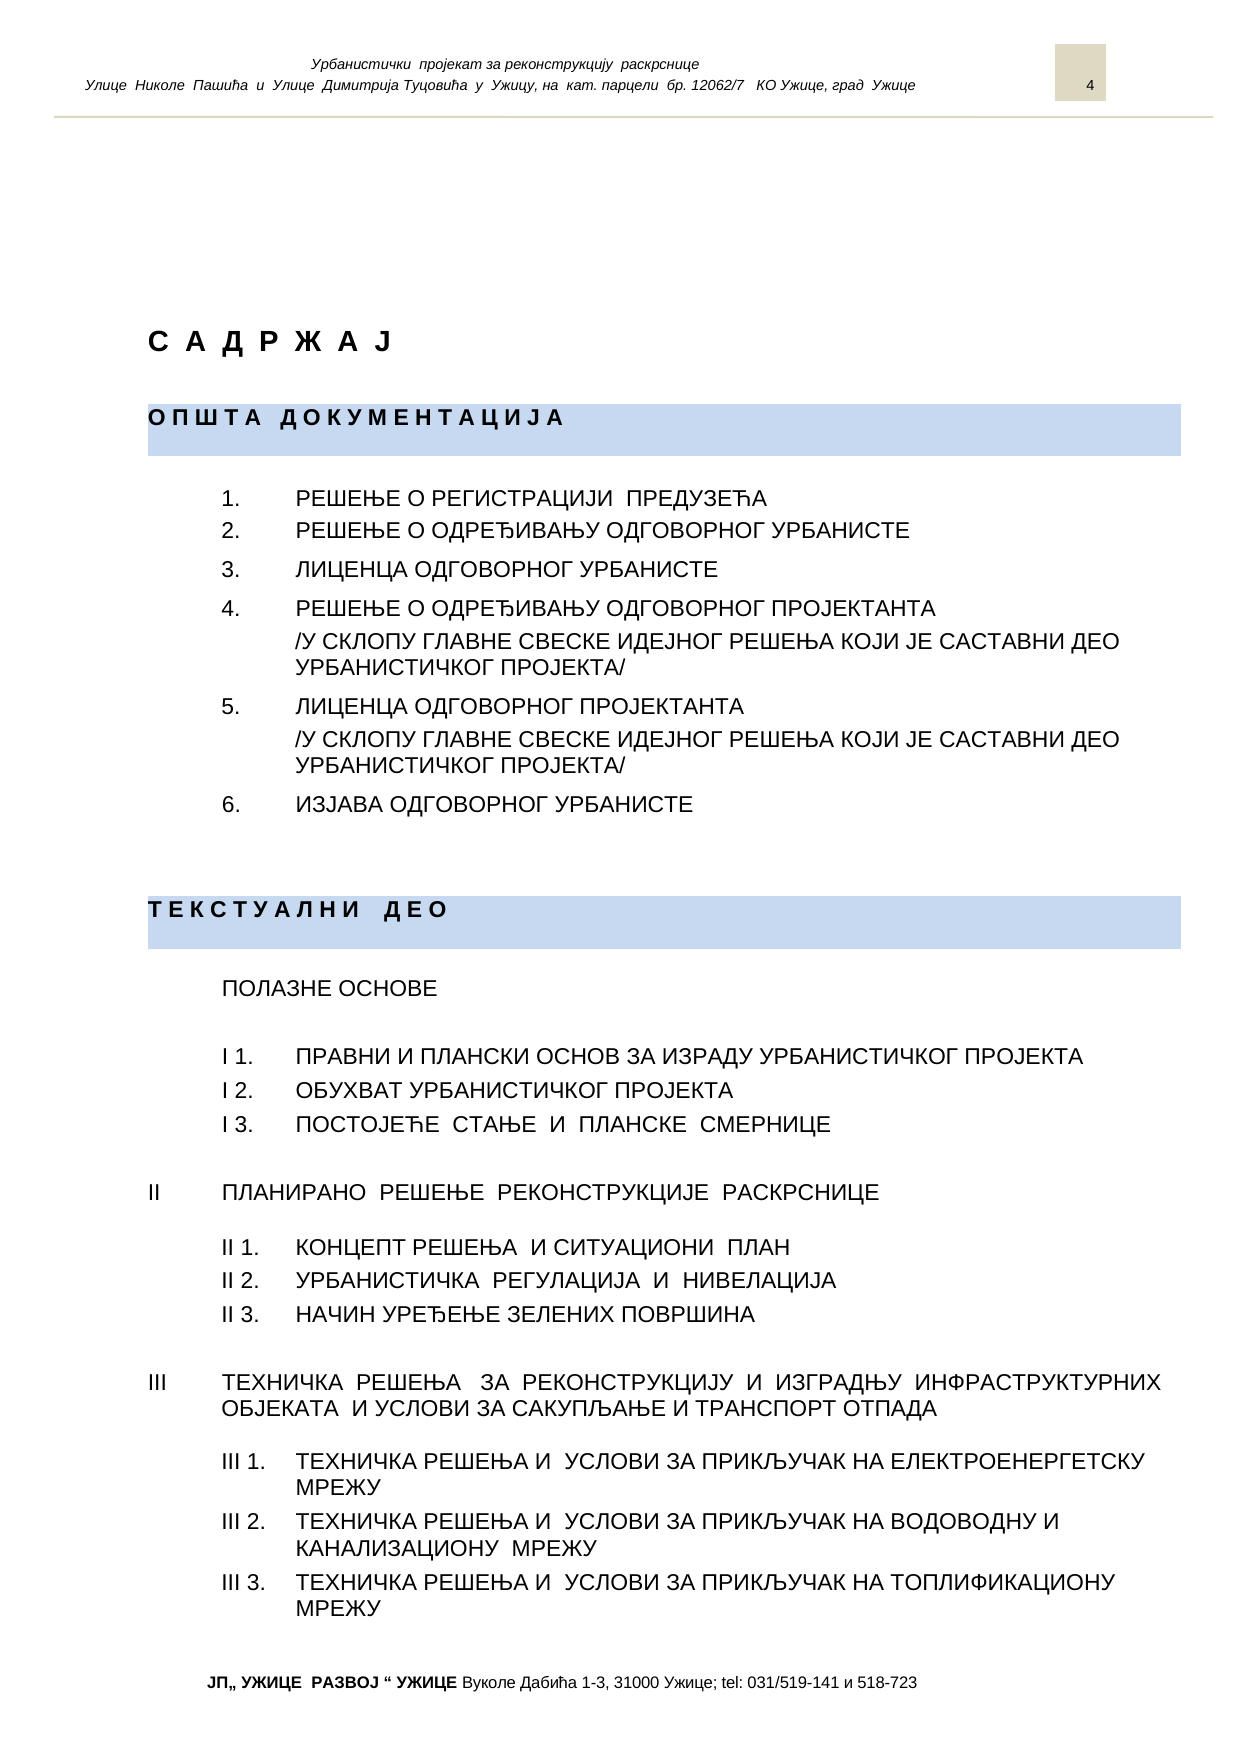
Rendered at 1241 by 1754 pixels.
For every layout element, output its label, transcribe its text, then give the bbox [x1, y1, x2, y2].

text II 2. УРБАНИСТИЧКА РЕГУЛАЦИЈА И НИВЕЛАЦИЈА [148, 1267, 1181, 1294]
text III 2. ТЕХНИЧКА РЕШЕЊА И УСЛОВИ ЗА ПРИКЉУЧАК НА ВОДОВОДНУ И КАНАЛИЗАЦИОНУ МРЕЖУ [221, 1508, 1181, 1561]
text С А Д Р Ж А Ј [148, 324, 1181, 358]
text О П Ш Т А Д О К У М Е Н Т А Ц И Ј А [148, 404, 1181, 430]
text ПОЛАЗНЕ ОСНОВЕ [148, 975, 1181, 1002]
text 4. РЕШЕЊЕ О ОДРЕЂИВАЊУ ОДГОВОРНОГ ПРОЈЕКТАНТА [148, 595, 1181, 622]
text ОБЈЕКАТА И УСЛОВИ ЗА САКУПЉАЊЕ И ТРАНСПОРТ ОТПАДА [148, 1395, 1181, 1422]
text 6. ИЗЈАВА ОДГОВОРНОГ УРБАНИСТЕ [148, 791, 1181, 817]
text III ТЕХНИЧКА РЕШЕЊА ЗА РЕКОНСТРУКЦИЈУ И ИЗГРАДЊУ ИНФРАСТРУКТУРНИХ [148, 1369, 1181, 1395]
text II ПЛАНИРАНО РЕШЕЊЕ РЕКОНСТРУКЦИЈЕ РАСКРСНИЦЕ [148, 1178, 1181, 1205]
text II 3. НАЧИН УРЕЂЕЊЕ ЗЕЛЕНИХ ПОВРШИНА [148, 1301, 1181, 1328]
text I 1. ПРАВНИ И ПЛАНСКИ ОСНОВ ЗА ИЗРАДУ УРБАНИСТИЧКОГ ПРОЈЕКТА [148, 1043, 1181, 1069]
text 1. РЕШЕЊЕ О РЕГИСТРАЦИЈИ ПРЕДУЗЕЋА [148, 485, 1181, 511]
text III 3. ТЕХНИЧКА РЕШЕЊА И УСЛОВИ ЗА ПРИКЉУЧАК НА ТОПЛИФИКАЦИОНУ МРЕЖУ [148, 1568, 1181, 1621]
text 3. ЛИЦЕНЦА ОДГОВОРНОГ УРБАНИСТЕ [148, 556, 1181, 583]
text I 2. ОБУХВАТ УРБАНИСТИЧКОГ ПРОЈЕКТА [148, 1077, 1181, 1103]
text /У СКЛОПУ ГЛАВНЕ СВЕСКЕ ИДЕЈНОГ РЕШЕЊА КОЈИ ЈЕ САСТАВНИ ДЕО УРБАНИСТИЧКОГ ПРОЈЕКТА/ [295, 726, 1181, 778]
text 5. ЛИЦЕНЦА ОДГОВОРНОГ ПРОЈЕКТАНТА [148, 693, 1181, 719]
text /У СКЛОПУ ГЛАВНЕ СВЕСКЕ ИДЕЈНОГ РЕШЕЊА КОЈИ ЈЕ САСТАВНИ ДЕО УРБАНИСТИЧКОГ ПРОЈЕКТА/ [295, 628, 1181, 681]
text III 1. ТЕХНИЧКА РЕШЕЊА И УСЛОВИ ЗА ПРИКЉУЧАК НА ЕЛЕКТРОЕНЕРГЕТСКУ МРЕЖУ [148, 1448, 1181, 1501]
text I 3. ПОСТОЈЕЋЕ СТАЊЕ И ПЛАНСКЕ СМЕРНИЦЕ [148, 1111, 1181, 1137]
text 2. РЕШЕЊЕ О ОДРЕЂИВАЊУ ОДГОВОРНОГ УРБАНИСТЕ [148, 517, 1181, 544]
text Т Е К С Т У А Л Н И Д Е О [148, 896, 1181, 923]
text II 1. КОНЦЕПТ РЕШЕЊА И СИТУАЦИОНИ ПЛАН [148, 1233, 1181, 1260]
